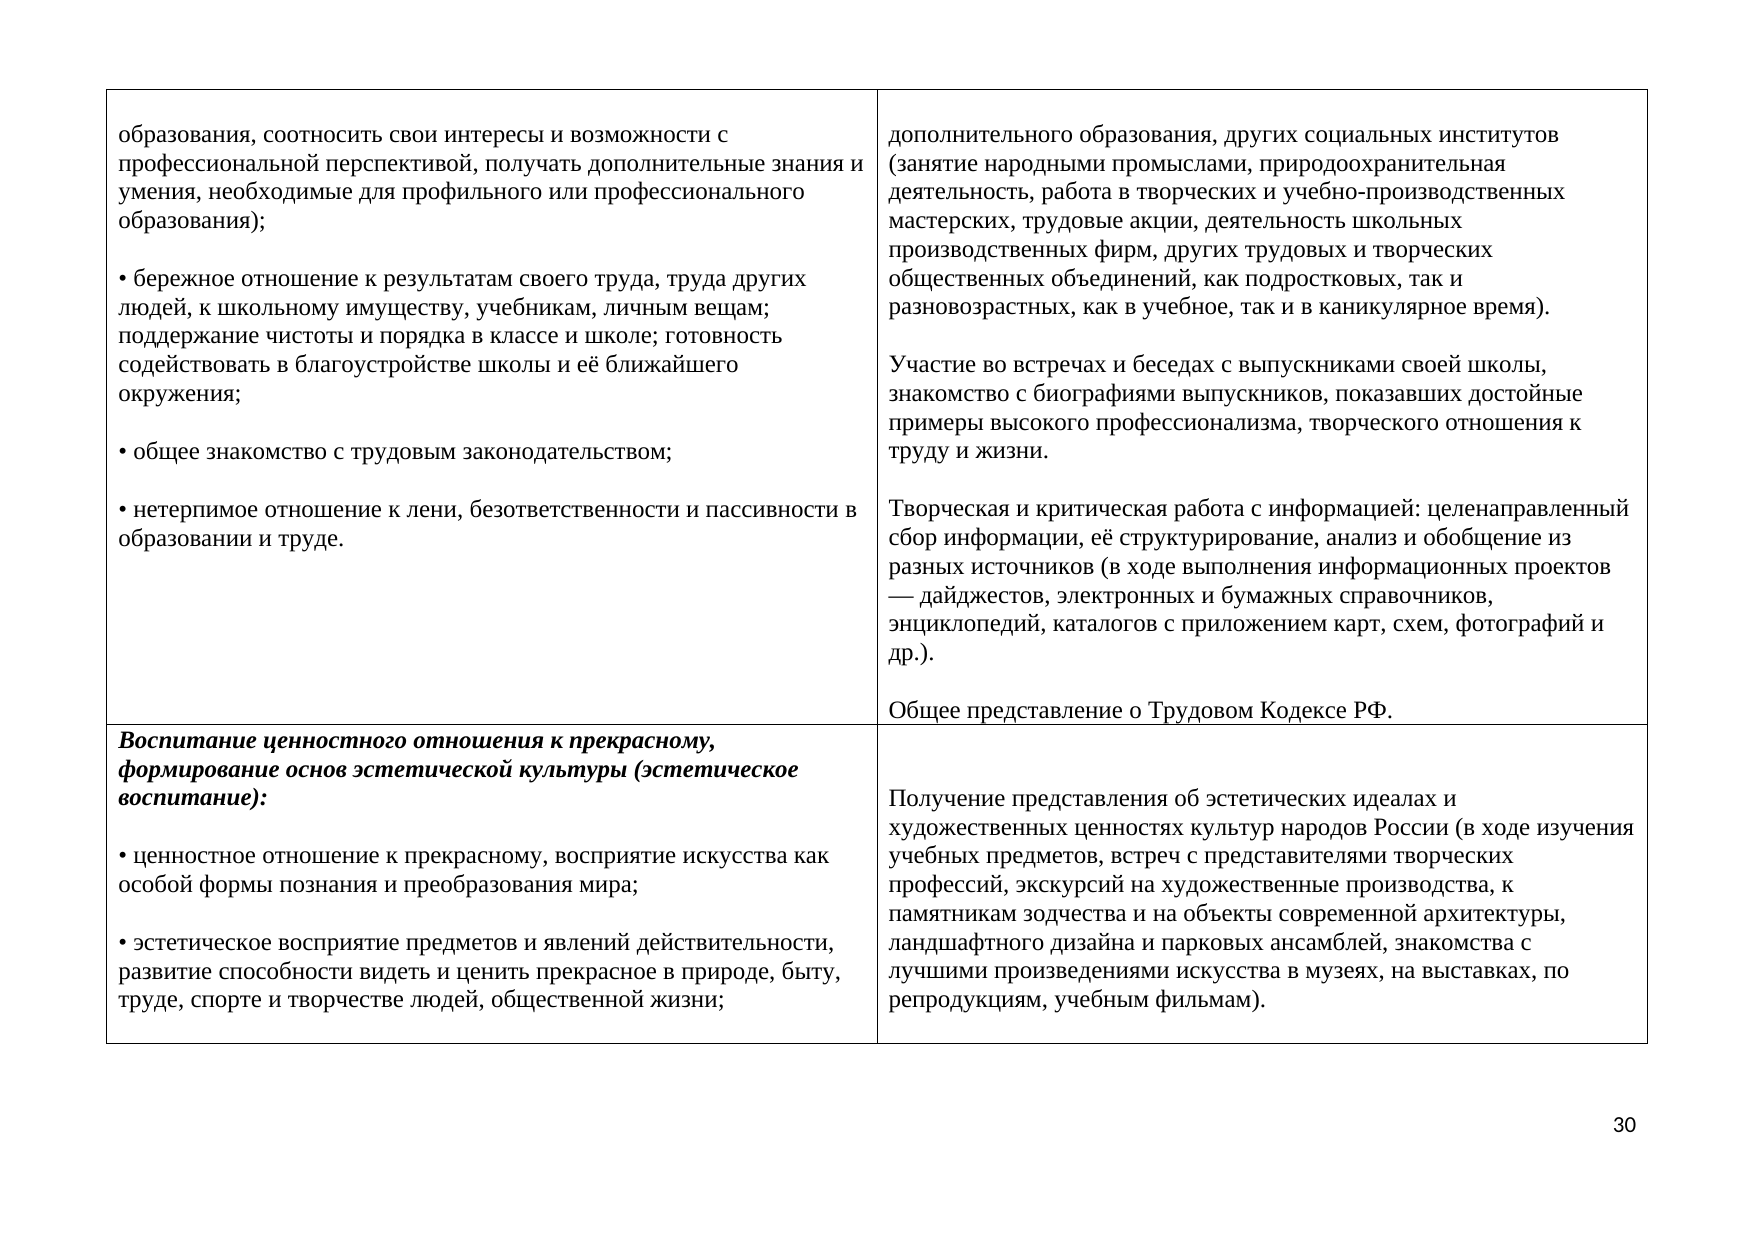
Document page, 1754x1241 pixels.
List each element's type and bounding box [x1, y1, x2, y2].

table_cell [107, 725, 877, 1042]
table_cell [878, 90, 1647, 724]
table_cell [107, 90, 877, 724]
table_cell [878, 725, 1647, 1042]
